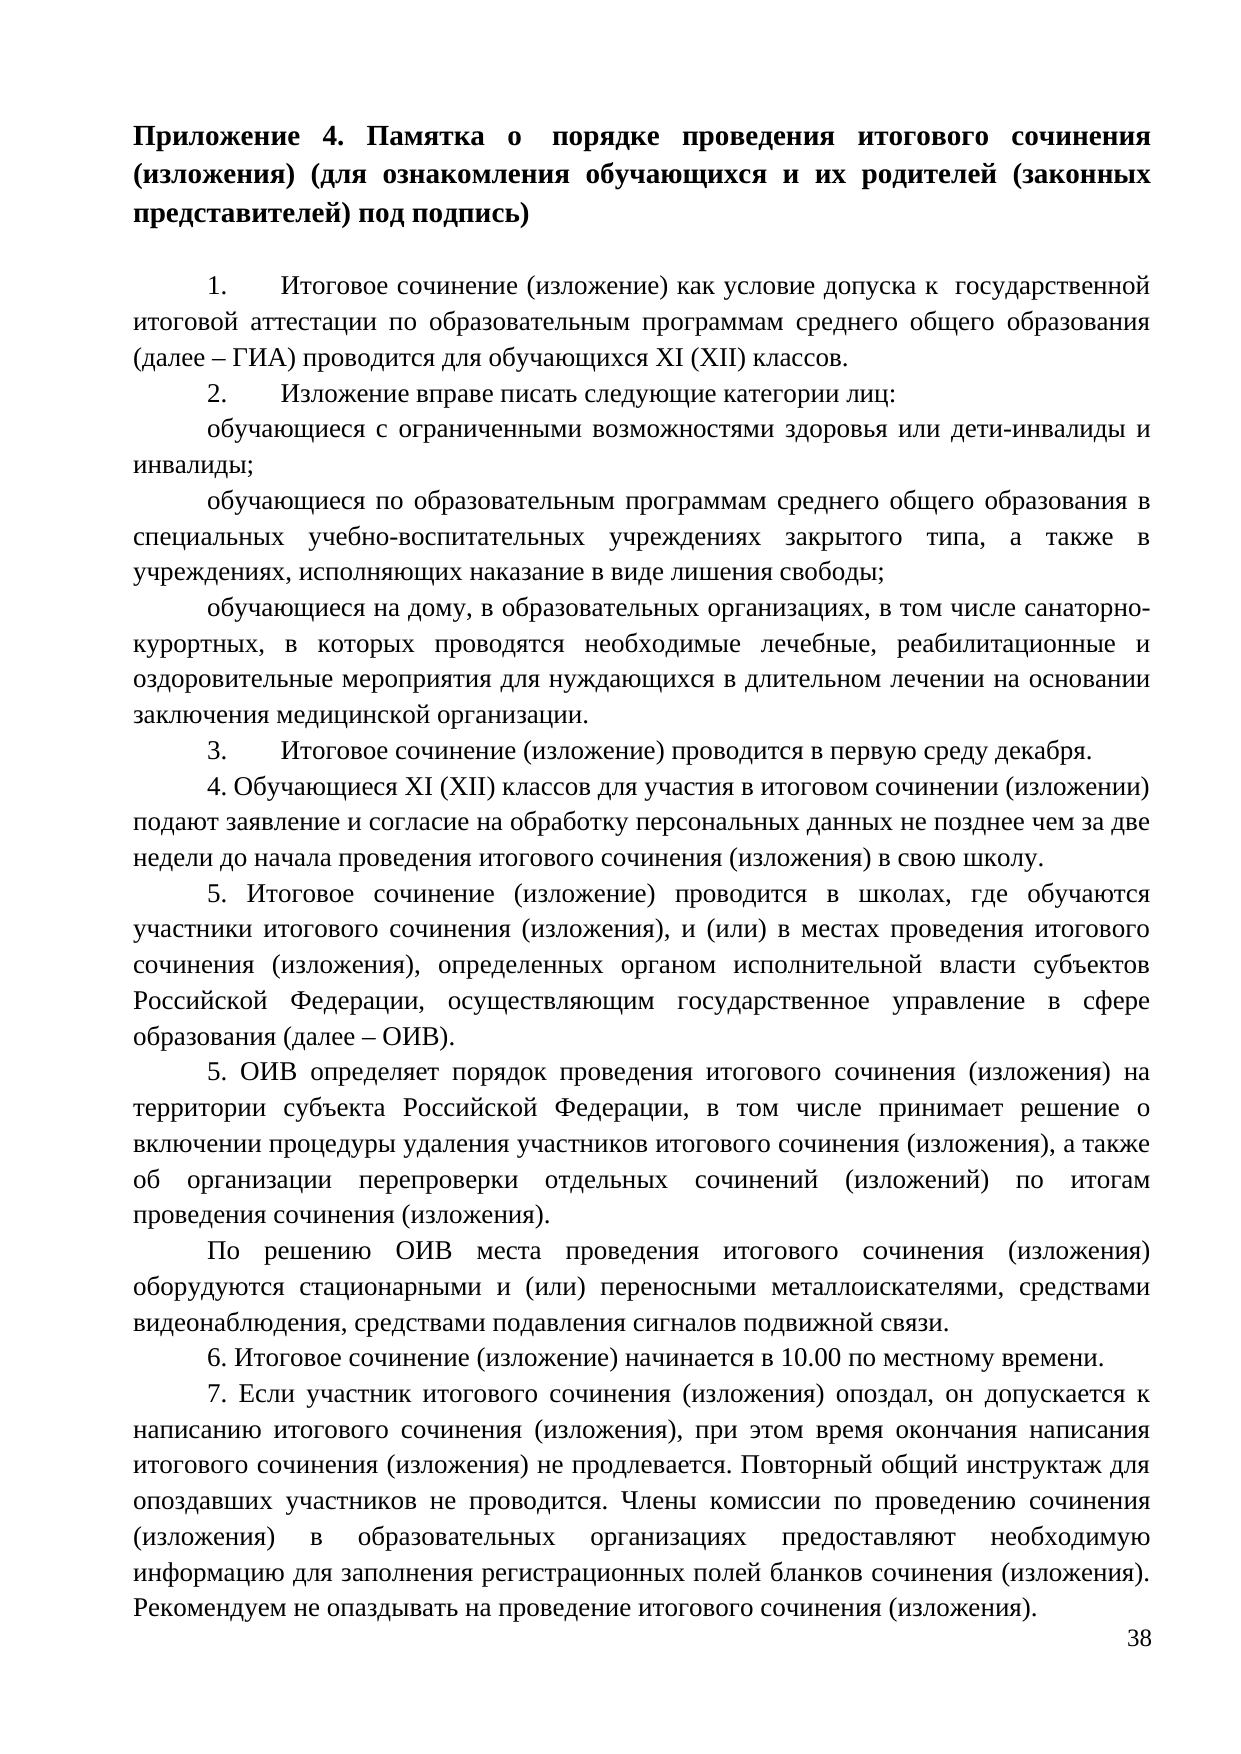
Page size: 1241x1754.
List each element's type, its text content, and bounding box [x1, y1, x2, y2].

text 4. Обучающиеся XI (XII) классов для участия в итоговом сочинении (изложении) подают заявление и согласие на обработку персональных данных не позднее чем за две недели до начала проведения итогового сочинения (изложения) в свою школу. [133, 770, 1152, 872]
text 6. Итоговое сочинение (изложение) начинается в 10.00 по местному времени. [133, 1341, 1152, 1372]
text 5. ОИВ определяет порядок проведения итогового сочинения (изложения) на территории субъекта Российской Федерации, в том числе принимает решение о включении процедуры удаления участников итогового сочинения (изложения), а также об организации перепроверки отдельных сочинений (изложений) по итогам проведения сочинения (изложения). [133, 1056, 1152, 1229]
subtitle Приложение 4. Памятка о порядке проведения итогового сочинения (изложения) (для ознакомления обучающихся и их родителей (законных представителей) под подпись) [133, 118, 1152, 229]
text обучающиеся на дому, в образовательных организациях, в том числе санаторно-курортных, в которых проводятся необходимые лечебные, реабилитационные и оздоровительные мероприятия для нуждающихся в длительном лечении на основании заключения медицинской организации. [133, 591, 1152, 729]
list Изложение вправе писать следующие категории лиц: [133, 377, 1152, 408]
text 5. Итоговое сочинение (изложение) проводится в школах, где обучаются участники итогового сочинения (изложения), и (или) в местах проведения итогового сочинения (изложения), определенных органом исполнительной власти субъектов Российской Федерации, осуществляющим государственное управление в сфере образования (далее – ОИВ). [133, 877, 1152, 1051]
text обучающиеся по образовательным программам среднего общего образования в специальных учебно-воспитательных учреждениях закрытого типа, а также в учреждениях, исполняющих наказание в виде лишения свободы; [133, 484, 1152, 586]
text 7. Если участник итогового сочинения (изложения) опоздал, он допускается к написанию итогового сочинения (изложения), при этом время окончания написания итогового сочинения (изложения) не продлевается. Повторный общий инструктаж для опоздавших участников не проводится. Члены комиссии по проведению сочинения (изложения) в образовательных организациях предоставляют необходимую информацию для заполнения регистрационных полей бланков сочинения (изложения). Рекомендуем не опаздывать на проведение итогового сочинения (изложения). [133, 1377, 1152, 1623]
list Итоговое сочинение (изложение) проводится в первую среду декабря. [133, 734, 1152, 765]
text обучающиеся с ограниченными возможностями здоровья или дети-инвалиды и инвалиды; [133, 412, 1152, 479]
list Итоговое сочинение (изложение) как условие допуска к государственной итоговой аттестации по образовательным программам среднего общего образования (далее – ГИА) проводится для обучающихся XI (XII) классов. [133, 269, 1152, 372]
text По решению ОИВ места проведения итогового сочинения (изложения) оборудуются стационарными и (или) переносными металлоискателями, средствами видеонаблюдения, средствами подавления сигналов подвижной связи. [133, 1234, 1152, 1337]
